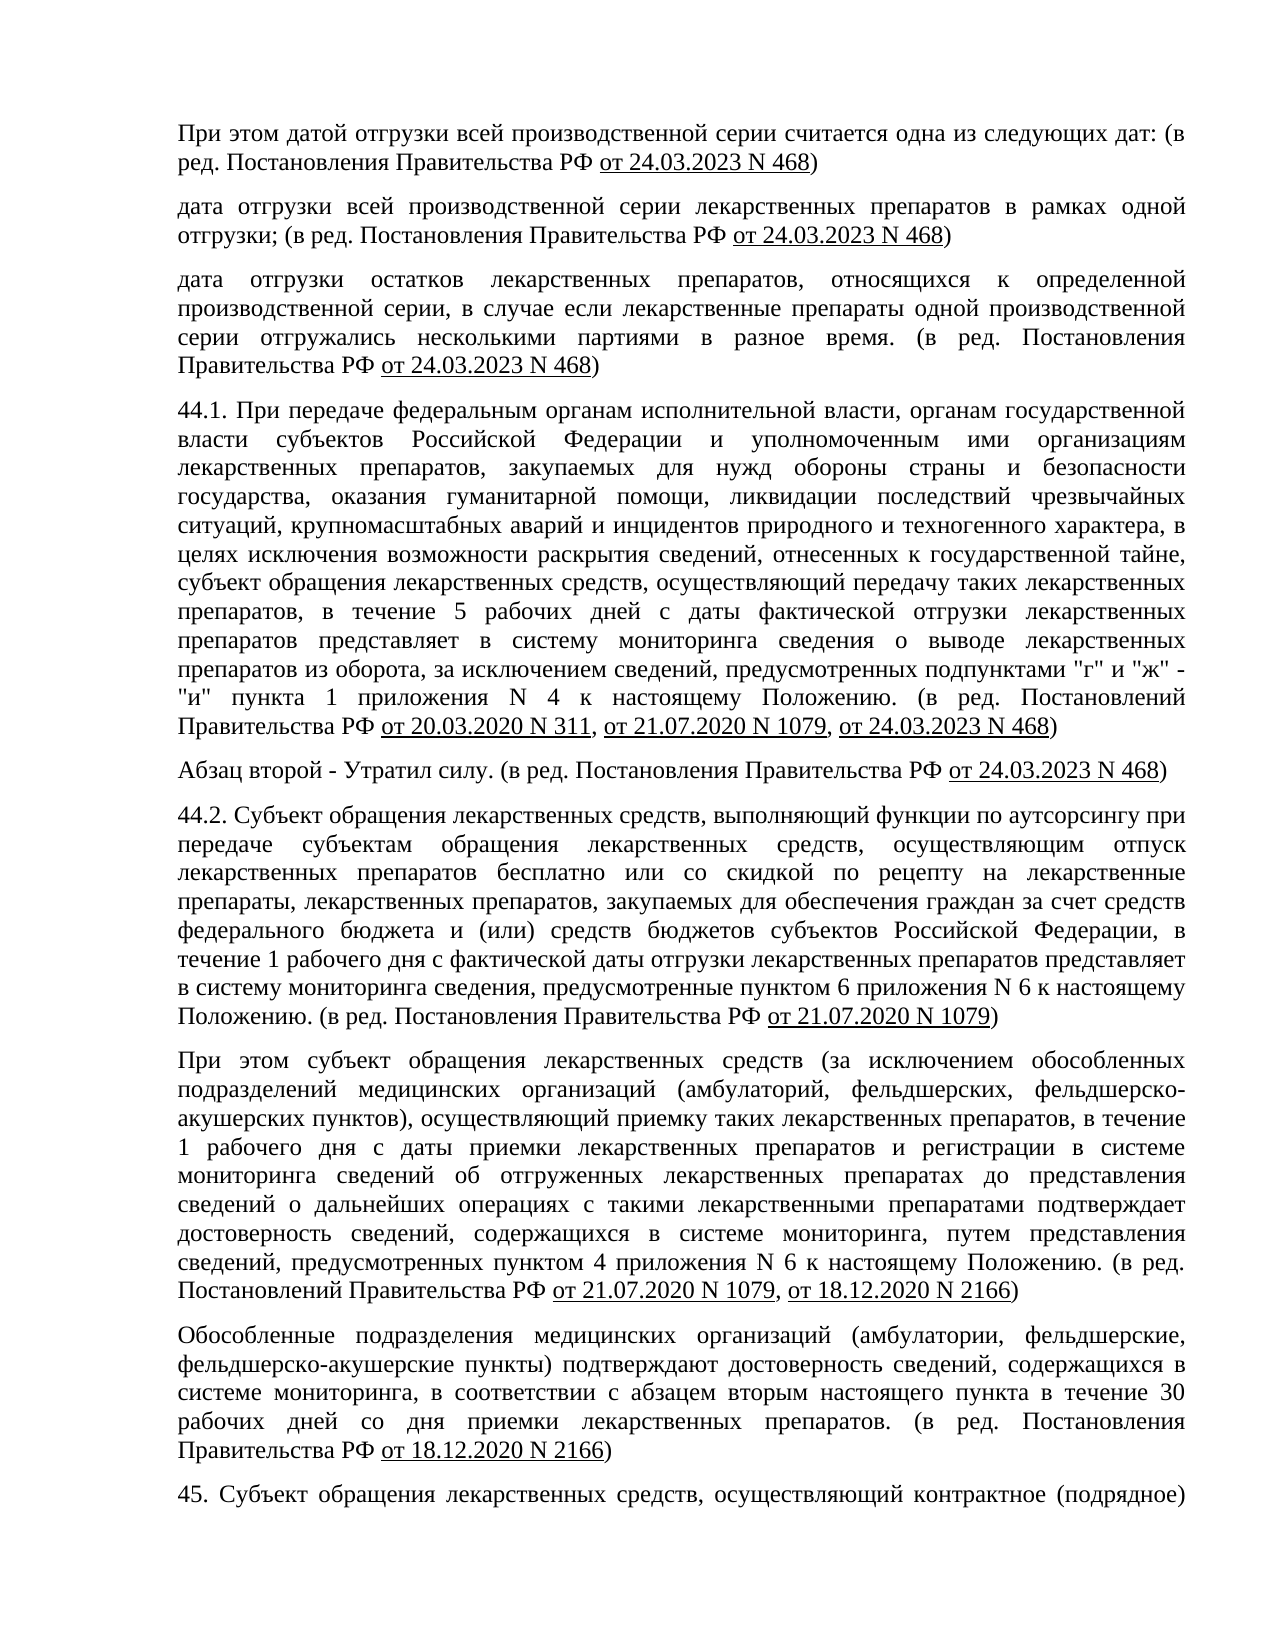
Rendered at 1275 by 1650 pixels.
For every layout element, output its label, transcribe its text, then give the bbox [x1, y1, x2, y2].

text При этом датой отгрузки всей производственной серии считается одна из следующих дат: (в ред. Постановления Правительства РФ от 24.03.2023 N 468) [177, 118, 1186, 176]
text 44.2. Субъект обращения лекарственных средств, выполняющий функции по аутсорсингу при передаче субъектам обращения лекарственных средств, осуществляющим отпуск лекарственных препаратов бесплатно или со скидкой по рецепту на лекарственные препараты, лекарственных препаратов, закупаемых для обеспечения граждан за счет средств федерального бюджета и (или) средств бюджетов субъектов Российской Федерации, в течение 1 рабочего дня с фактической даты отгрузки лекарственных препаратов представляет в систему мониторинга сведения, предусмотренные пунктом 6 приложения N 6 к настоящему Положению. (в ред. Постановления Правительства РФ от 21.07.2020 N 1079) [177, 800, 1186, 1030]
text Обособленные подразделения медицинских организаций (амбулатории, фельдшерские, фельдшерско-акушерские пункты) подтверждают достоверность сведений, содержащихся в системе мониторинга, в соответствии с абзацем вторым настоящего пункта в течение 30 рабочих дней со дня приемки лекарственных препаратов. (в ред. Постановления Правительства РФ от 18.12.2020 N 2166) [177, 1320, 1186, 1464]
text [177, 1479, 1186, 1508]
text дата отгрузки остатков лекарственных препаратов, относящихся к определенной производственной серии, в случае если лекарственные препараты одной производственной серии отгружались несколькими партиями в разное время. (в ред. Постановления Правительства РФ от 24.03.2023 N 468) [177, 264, 1186, 379]
text 44.1. При передаче федеральным органам исполнительной власти, органам государственной власти субъектов Российской Федерации и уполномоченным ими организациям лекарственных препаратов, закупаемых для нужд обороны страны и безопасности государства, оказания гуманитарной помощи, ликвидации последствий чрезвычайных ситуаций, крупномасштабных аварий и инцидентов природного и техногенного характера, в целях исключения возможности раскрытия сведений, отнесенных к государственной тайне, субъект обращения лекарственных средств, осуществляющий передачу таких лекарственных препаратов, в течение 5 рабочих дней с даты фактической отгрузки лекарственных препаратов представляет в систему мониторинга сведения о выводе лекарственных препаратов из оборота, за исключением сведений, предусмотренных подпунктами "г" и "ж" - "и" пункта 1 приложения N 4 к настоящему Положению. (в ред. Постановлений Правительства РФ от 20.03.2020 N 311, от 21.07.2020 N 1079, от 24.03.2023 N 468) [177, 395, 1186, 740]
text Абзац второй - Утратил силу. (в ред. Постановления Правительства РФ от 24.03.2023 N 468) [177, 756, 1186, 784]
text При этом субъект обращения лекарственных средств (за исключением обособленных подразделений медицинских организаций (амбулаторий, фельдшерских, фельдшерско-акушерских пунктов), осуществляющий приемку таких лекарственных препаратов, в течение 1 рабочего дня с даты приемки лекарственных препаратов и регистрации в системе мониторинга сведений об отгруженных лекарственных препаратах до представления сведений о дальнейших операциях с такими лекарственными препаратами подтверждает достоверность сведений, содержащихся в системе мониторинга, путем представления сведений, предусмотренных пунктом 4 приложения N 6 к настоящему Положению. (в ред. Постановлений Правительства РФ от 21.07.2020 N 1079, от 18.12.2020 N 2166) [177, 1046, 1186, 1304]
text дата отгрузки всей производственной серии лекарственных препаратов в рамках одной отгрузки; (в ред. Постановления Правительства РФ от 24.03.2023 N 468) [177, 191, 1186, 249]
